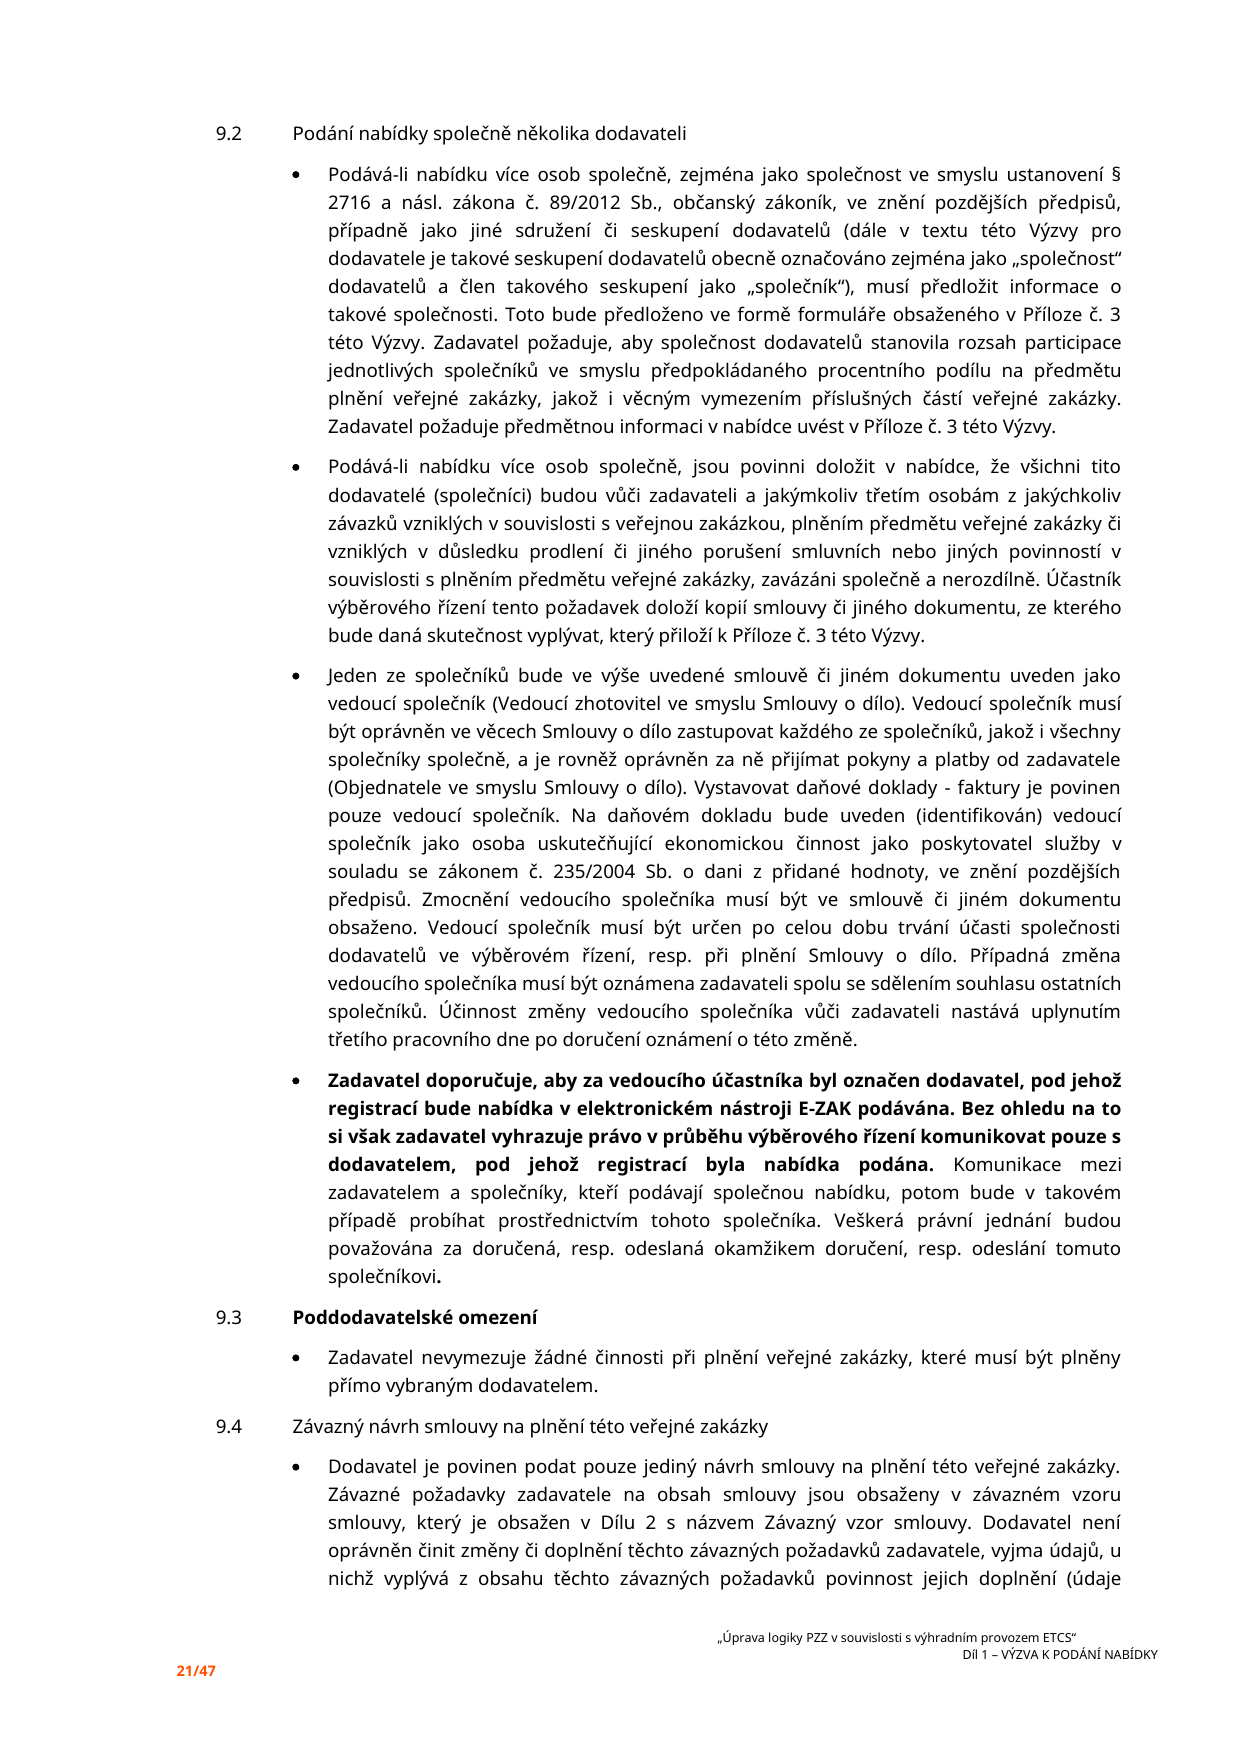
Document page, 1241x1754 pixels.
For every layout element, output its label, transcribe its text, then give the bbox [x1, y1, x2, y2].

text Jeden ze společníků bude ve výše uvedené smlouvě či jiném dokumentu uveden jako vedoucí společník (Vedoucí zhotovitel ve smyslu Smlouvy o dílo). Vedoucí společník musí být oprávněn ve věcech Smlouvy o dílo zastupovat každého ze společníků, jakož i všechny společníky společně, a je rovněž oprávněn za ně přijímat pokyny a platby od zadavatele (Objednatele ve smyslu Smlouvy o dílo). Vystavovat daňové doklady - faktury je povinen pouze vedoucí společník. Na daňovém dokladu bude uveden (identifikován) vedoucí společník jako osoba uskutečňující ekonomickou činnost jako poskytovatel služby v souladu se zákonem č. 235/2004 Sb. o dani z přidané hodnoty, ve znění pozdějších předpisů. Zmocnění vedoucího společníka musí být ve smlouvě či jiném dokumentu obsaženo. Vedoucí společník musí být určen po celou dobu trvání účasti společnosti dodavatelů ve výběrovém řízení, resp. při plnění Smlouvy o dílo. Případná změna vedoucího společníka musí být oznámena zadavateli spolu se sdělením souhlasu ostatních společníků. Účinnost změny vedoucího společníka vůči zadavateli nastává uplynutím třetího pracovního dne po doručení oznámení o této změně. [292, 662, 1122, 1052]
text Zadavatel nevymezuje žádné činnosti při plnění veřejné zakázky, které musí být plněny přímo vybraným dodavatelem. [292, 1344, 1122, 1398]
text Zadavatel doporučuje, aby za vedoucího účastníka byl označen dodavatel, pod jehož registrací bude nabídka v elektronickém nástroji E-ZAK podávána. Bez ohledu na to si však zadavatel vyhrazuje právo v průběhu výběrového řízení komunikovat pouze s dodavatelem, pod jehož registrací byla nabídka podána. Komunikace mezi zadavatelem a společníky, kteří podávají společnou nabídku, potom bude v takovém případě probíhat prostřednictvím tohoto společníka. Veškerá právní jednání budou považována za doručená, resp. odeslaná okamžikem doručení, resp. odeslání tomuto společníkovi. [292, 1067, 1122, 1289]
text Závazný návrh smlouvy na plnění této veřejné zakázky [216, 1413, 1122, 1438]
text Podává-li nabídku více osob společně, jsou povinni doložit v nabídce, že všichni tito dodavatelé (společníci) budou vůči zadavateli a jakýmkoliv třetím osobám z jakýchkoliv závazků vzniklých v souvislosti s veřejnou zakázkou, plněním předmětu veřejné zakázky či vzniklých v důsledku prodlení či jiného porušení smluvních nebo jiných povinností v souvislosti s plněním předmětu veřejné zakázky, zavázáni společně a nerozdílně. Účastník výběrového řízení tento požadavek doloží kopií smlouvy či jiného dokumentu, ze kterého bude daná skutečnost vyplývat, který přiloží k Příloze č. 3 této Výzvy. [292, 454, 1122, 647]
text Poddodavatelské omezení [216, 1304, 1122, 1329]
text Podává-li nabídku více osob společně, zejména jako společnost ve smyslu ustanovení § 2716 a násl. zákona č. 89/2012 Sb., občanský zákoník, ve znění pozdějších předpisů, případně jako jiné sdružení či seskupení dodavatelů (dále v textu této Výzvy pro dodavatele je takové seskupení dodavatelů obecně označováno zejména jako „společnost“ dodavatelů a člen takového seskupení jako „společník“), musí předložit informace o takové společnosti. Toto bude předloženo ve formě formuláře obsaženého v Příloze č. 3 této Výzvy. Zadavatel požaduje, aby společnost dodavatelů stanovila rozsah participace jednotlivých společníků ve smyslu předpokládaného procentního podílu na předmětu plnění veřejné zakázky, jakož i věcným vymezením příslušných částí veřejné zakázky. Zadavatel požaduje předmětnou informaci v nabídce uvést v Příloze č. 3 této Výzvy. [292, 161, 1122, 439]
text Podání nabídky společně několika dodavateli [216, 121, 1122, 146]
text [292, 1453, 1122, 1591]
